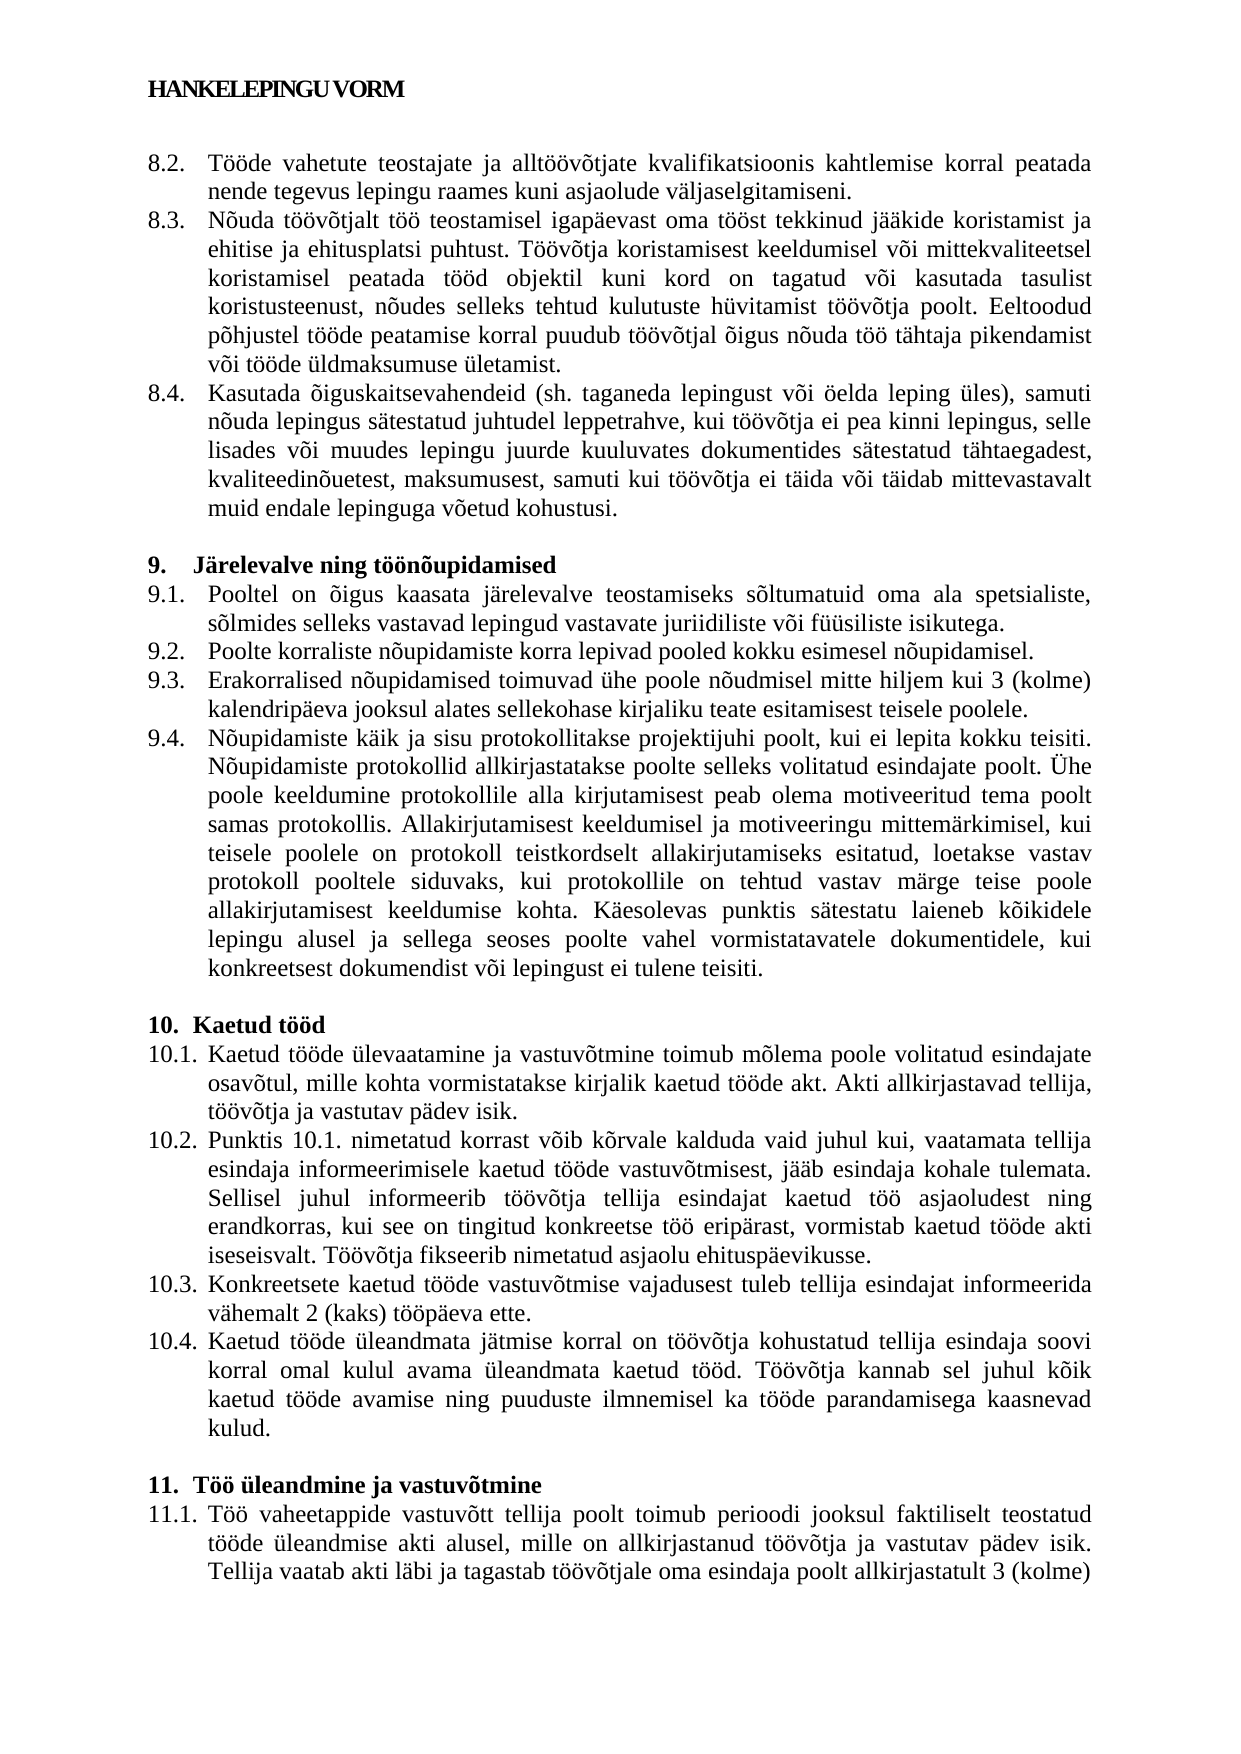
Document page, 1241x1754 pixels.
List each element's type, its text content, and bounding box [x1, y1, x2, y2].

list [148, 1499, 1093, 1585]
list Järelevalve ning töönõupidamised [148, 550, 1093, 579]
list Nõuda töövõtjalt töö teostamisel igapäevast oma tööst tekkinud jääkide koristamist ja ehitise ja ehitusplatsi puhtust. Töövõtja koristamisest keeldumisel või mittekvaliteetsel koristamisel peatada tööd objektil kuni kord on tagatud või kasutada tasulist koristusteenust, nõudes selleks tehtud kulutuste hüvitamist töövõtja poolt. Eeltoodud põhjustel tööde peatamise korral puudub töövõtjal õigus nõuda töö tähtaja pikendamist või tööde üldmaksumuse ületamist. [148, 205, 1093, 378]
list Konkreetsete kaetud tööde vastuvõtmise vajadusest tuleb tellija esindajat informeerida vähemalt 2 (kaks) tööpäeva ette. [148, 1269, 1093, 1326]
list Punktis 10.1. nimetatud korrast võib kõrvale kalduda vaid juhul kui, vaatamata tellija esindaja informeerimisele kaetud tööde vastuvõtmisest, jääb esindaja kohale tulemata. Sellisel juhul informeerib töövõtja tellija esindajat kaetud töö asjaoludest ning erandkorras, kui see on tingitud konkreetse töö eripärast, vormistab kaetud tööde akti iseseisvalt. Töövõtja fikseerib nimetatud asjaolu ehituspäevikusse. [148, 1125, 1093, 1269]
list Kaetud tööd [148, 1010, 1093, 1039]
list Töö üleandmine ja vastuvõtmine [148, 1470, 1093, 1499]
list Kasutada õiguskaitsevahendeid (sh. taganeda lepingust või öelda leping üles), samuti nõuda lepingus sätestatud juhtudel leppetrahve, kui töövõtja ei pea kinni lepingus, selle lisades või muudes lepingu juurde kuuluvates dokumentides sätestatud tähtaegadest, kvaliteedinõuetest, maksumusest, samuti kui töövõtja ei täida või täidab mittevastavalt muid endale lepinguga võetud kohustusi. [148, 378, 1093, 521]
list Tööde vahetute teostajate ja alltöövõtjate kvalifikatsioonis kahtlemise korral peatada nende tegevus lepingu raames kuni asjaolude väljaselgitamiseni. [148, 148, 1093, 205]
list Kaetud tööde ülevaatamine ja vastuvõtmine toimub mõlema poole volitatud esindajate osavõtul, mille kohta vormistatakse kirjalik kaetud tööde akt. Akti allkirjastavad tellija, töövõtja ja vastutav pädev isik. [148, 1039, 1093, 1125]
list Erakorralised nõupidamised toimuvad ühe poole nõudmisel mitte hiljem kui 3 (kolme) kalendripäeva jooksul alates sellekohase kirjaliku teate esitamisest teisele poolele. [148, 665, 1093, 723]
list Kaetud tööde üleandmata jätmise korral on töövõtja kohustatud tellija esindaja soovi korral omal kulul avama üleandmata kaetud tööd. Töövõtja kannab sel juhul kõik kaetud tööde avamise ning puuduste ilmnemisel ka tööde parandamisega kaasnevad kulud. [148, 1326, 1093, 1441]
list Poolte korraliste nõupidamiste korra lepivad pooled kokku esimesel nõupidamisel. [148, 636, 1093, 665]
list Pooltel on õigus kaasata järelevalve teostamiseks sõltumatuid oma ala spetsialiste, sõlmides selleks vastavad lepingud vastavate juriidiliste või füüsiliste isikutega. [148, 579, 1093, 636]
list Nõupidamiste käik ja sisu protokollitakse projektijuhi poolt, kui ei lepita kokku teisiti. Nõupidamiste protokollid allkirjastatakse poolte selleks volitatud esindajate poolt. Ühe poole keeldumine protokollile alla kirjutamisest peab olema motiveeritud tema poolt samas protokollis. Allakirjutamisest keeldumisel ja motiveeringu mittemärkimisel, kui teisele poolele on protokoll teistkordselt allakirjutamiseks esitatud, loetakse vastav protokoll pooltele siduvaks, kui protokollile on tehtud vastav märge teise poole allakirjutamisest keeldumise kohta. Käesolevas punktis sätestatu laieneb kõikidele lepingu alusel ja sellega seoses poolte vahel vormistatavatele dokumentidele, kui konkreetsest dokumendist või lepingust ei tulene teisiti. [148, 723, 1093, 981]
